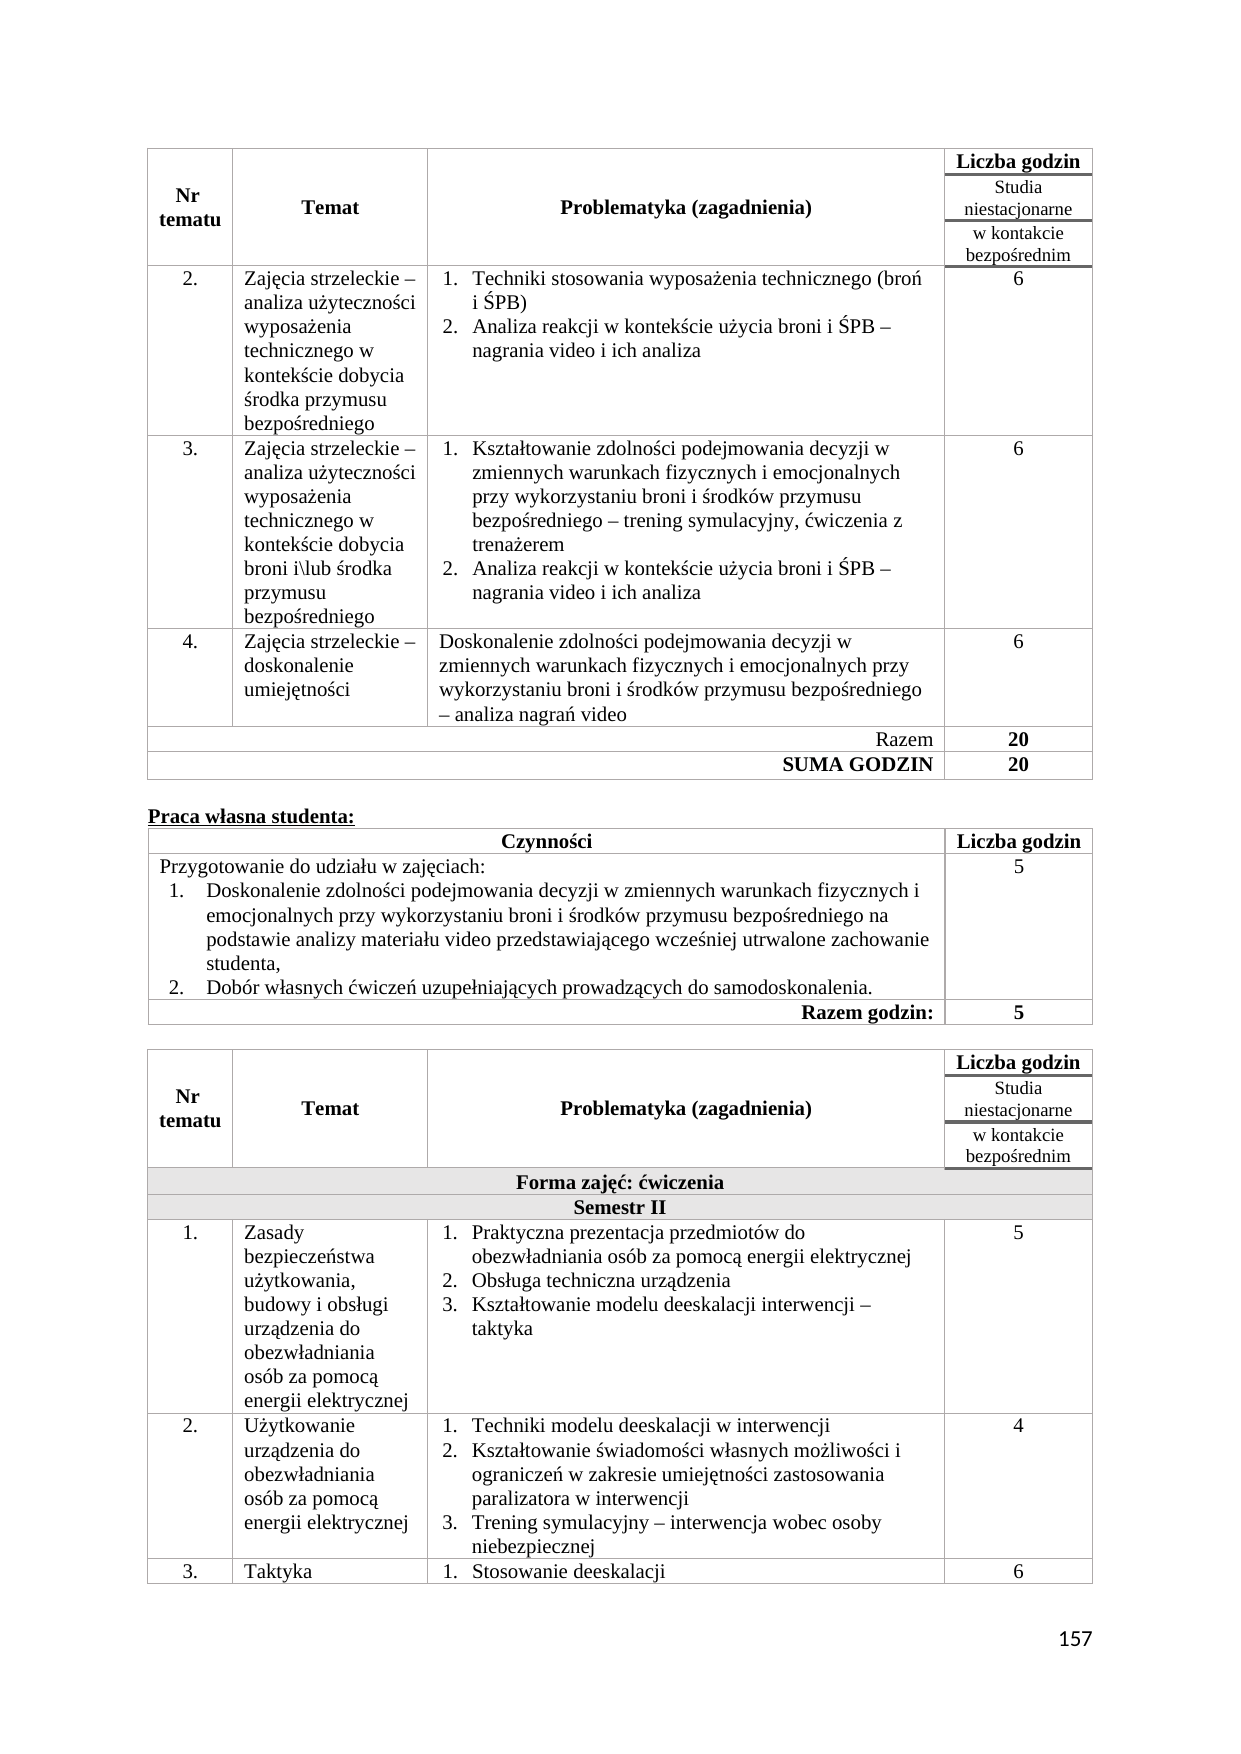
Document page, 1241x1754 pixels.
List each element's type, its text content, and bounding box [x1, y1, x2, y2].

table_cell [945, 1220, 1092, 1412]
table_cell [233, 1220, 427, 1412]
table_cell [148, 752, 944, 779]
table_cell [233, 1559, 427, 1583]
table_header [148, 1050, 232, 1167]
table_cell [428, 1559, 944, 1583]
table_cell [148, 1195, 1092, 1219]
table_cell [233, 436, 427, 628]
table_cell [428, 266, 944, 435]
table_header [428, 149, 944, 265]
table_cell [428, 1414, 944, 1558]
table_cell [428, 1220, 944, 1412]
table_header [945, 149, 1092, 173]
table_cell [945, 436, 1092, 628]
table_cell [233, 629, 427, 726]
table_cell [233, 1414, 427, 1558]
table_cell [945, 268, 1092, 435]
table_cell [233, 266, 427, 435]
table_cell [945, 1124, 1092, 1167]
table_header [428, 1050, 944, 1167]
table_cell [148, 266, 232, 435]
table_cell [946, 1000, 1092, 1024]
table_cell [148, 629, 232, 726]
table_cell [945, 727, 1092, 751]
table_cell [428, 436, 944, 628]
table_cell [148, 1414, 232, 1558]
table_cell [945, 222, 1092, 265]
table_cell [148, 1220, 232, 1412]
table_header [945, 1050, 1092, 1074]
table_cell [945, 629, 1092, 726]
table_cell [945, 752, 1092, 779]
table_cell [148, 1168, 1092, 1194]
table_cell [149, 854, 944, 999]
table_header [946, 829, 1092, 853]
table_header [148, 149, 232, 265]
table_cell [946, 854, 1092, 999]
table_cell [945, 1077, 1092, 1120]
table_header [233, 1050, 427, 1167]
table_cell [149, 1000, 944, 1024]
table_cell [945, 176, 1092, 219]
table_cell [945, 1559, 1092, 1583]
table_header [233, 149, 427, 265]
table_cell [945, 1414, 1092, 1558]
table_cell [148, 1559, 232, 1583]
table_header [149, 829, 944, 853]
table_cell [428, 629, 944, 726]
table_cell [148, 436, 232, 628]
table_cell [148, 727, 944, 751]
text Praca własna studenta: [148, 804, 1093, 828]
